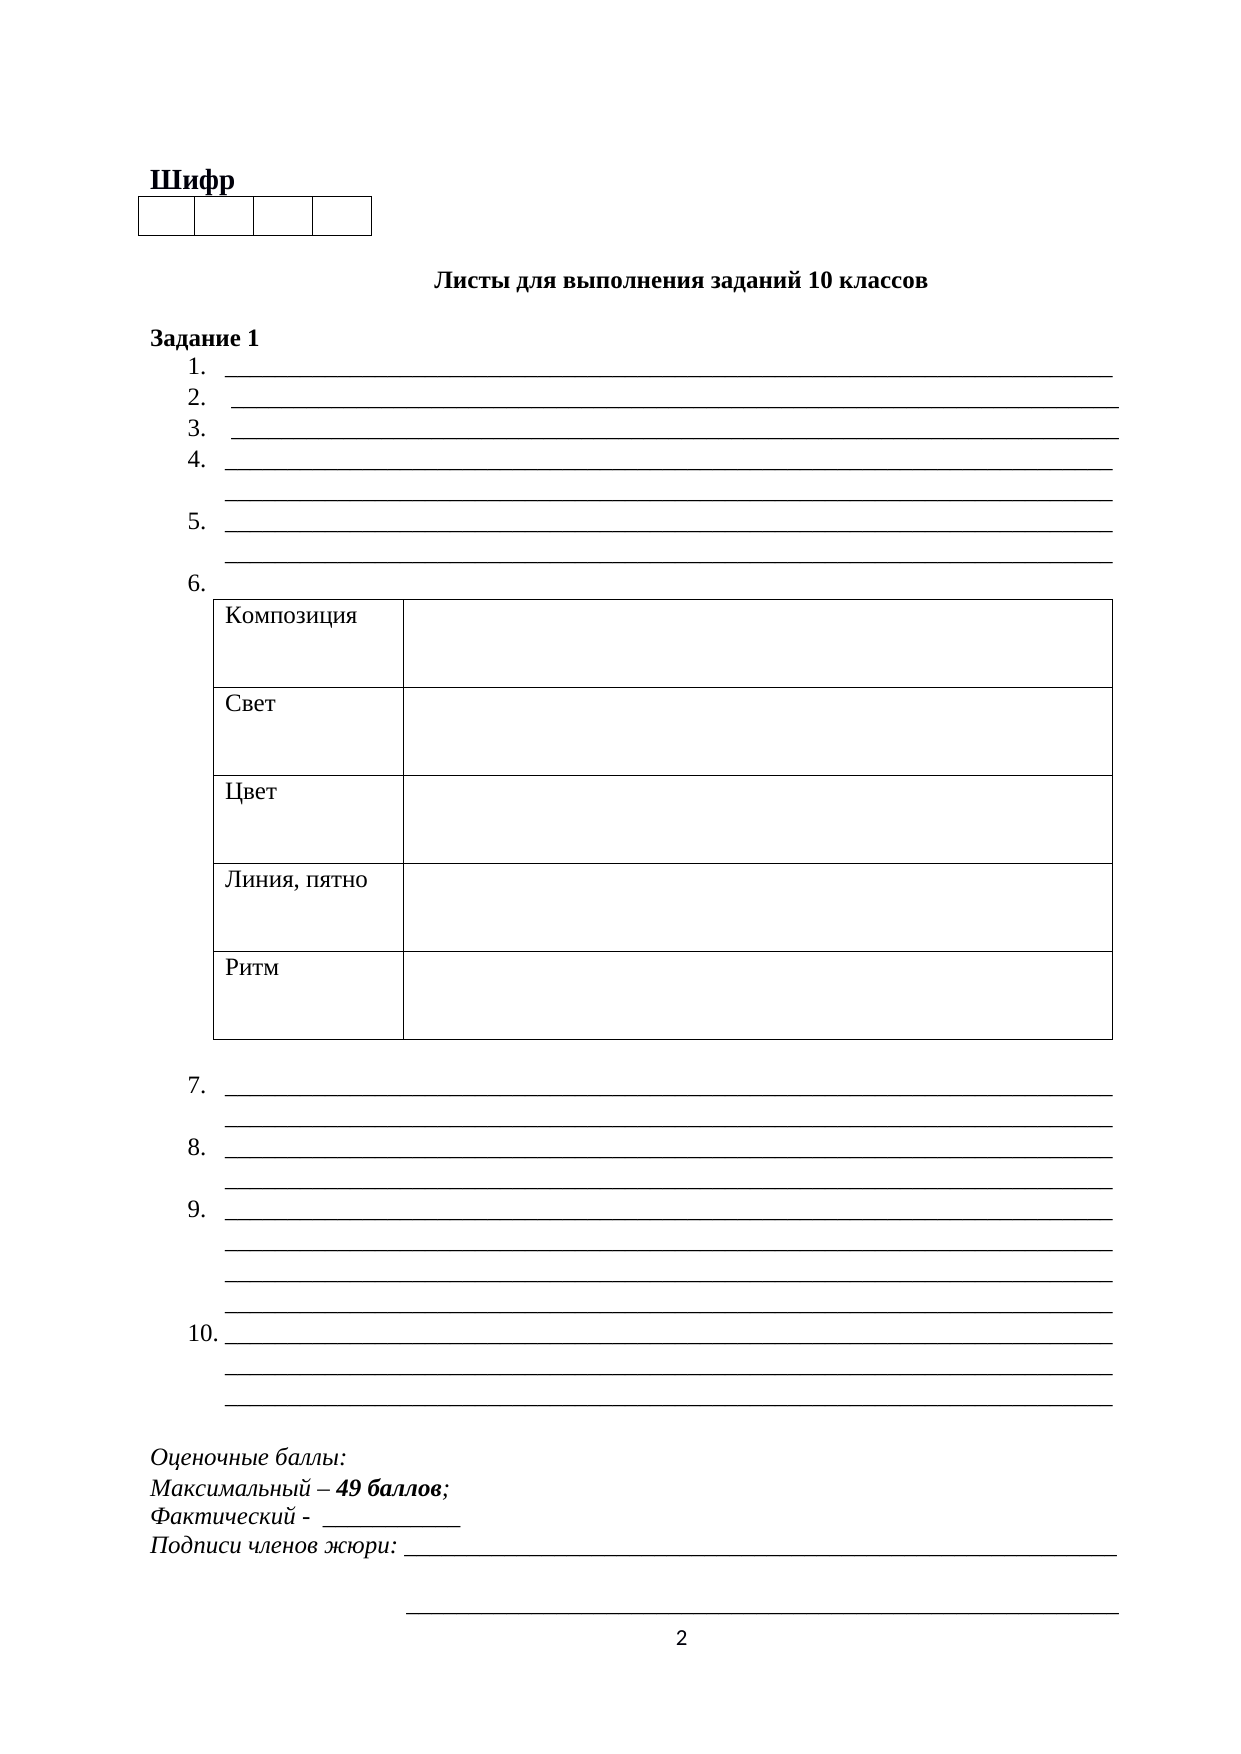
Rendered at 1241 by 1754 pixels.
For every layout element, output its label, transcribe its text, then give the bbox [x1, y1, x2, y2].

text _______________________________________________________________________ [225, 1225, 1213, 1254]
text _______________________________________________________________________ [225, 1349, 1213, 1378]
list _______________________________________________________________________ [187, 506, 1213, 535]
table_cell Свет [214, 688, 403, 775]
text Подписи членов жюри: _________________________________________________________ [150, 1530, 1213, 1559]
text _______________________________________________________________________ [225, 1101, 1213, 1130]
list _______________________________________________________________________ [187, 382, 1213, 411]
table_header [195, 197, 253, 235]
text _______________________________________________________________________ [225, 537, 1213, 566]
text Задание 1 [150, 323, 1213, 351]
text _______________________________________________________________________ [225, 1256, 1213, 1285]
text _______________________________________________________________________ [225, 1163, 1213, 1192]
text _______________________________________________________________________ [225, 1380, 1213, 1408]
table_header [404, 600, 1112, 687]
table_header [139, 197, 194, 235]
table_cell [404, 864, 1112, 951]
text _______________________________________________________________________ [225, 1287, 1213, 1316]
list _______________________________________________________________________ [187, 1194, 1213, 1223]
text Фактический - ___________ [150, 1501, 1213, 1530]
list _______________________________________________________________________ [187, 1070, 1213, 1099]
table_cell [404, 688, 1112, 775]
text _________________________________________________________ [150, 1588, 1213, 1616]
table_cell Ритм [214, 952, 403, 1038]
table_cell [404, 952, 1112, 1038]
table_cell Линия, пятно [214, 864, 403, 951]
text _______________________________________________________________________ [225, 475, 1213, 504]
table_header [254, 197, 312, 235]
text Шифр [150, 162, 1213, 196]
table_cell [404, 776, 1112, 863]
list _______________________________________________________________________ [187, 444, 1213, 473]
table_header [313, 197, 371, 235]
list _______________________________________________________________________ [187, 351, 1213, 380]
text Листы для выполнения заданий 10 классов [150, 265, 1213, 294]
text Максимальный – 49 баллов; [150, 1473, 1213, 1501]
list _______________________________________________________________________ [187, 1132, 1213, 1161]
table_header Композиция [214, 600, 403, 687]
table_cell Цвет [214, 776, 403, 863]
list _______________________________________________________________________ [187, 413, 1213, 442]
text Оценочные баллы: [150, 1442, 1213, 1470]
list _______________________________________________________________________ [187, 1318, 1213, 1347]
